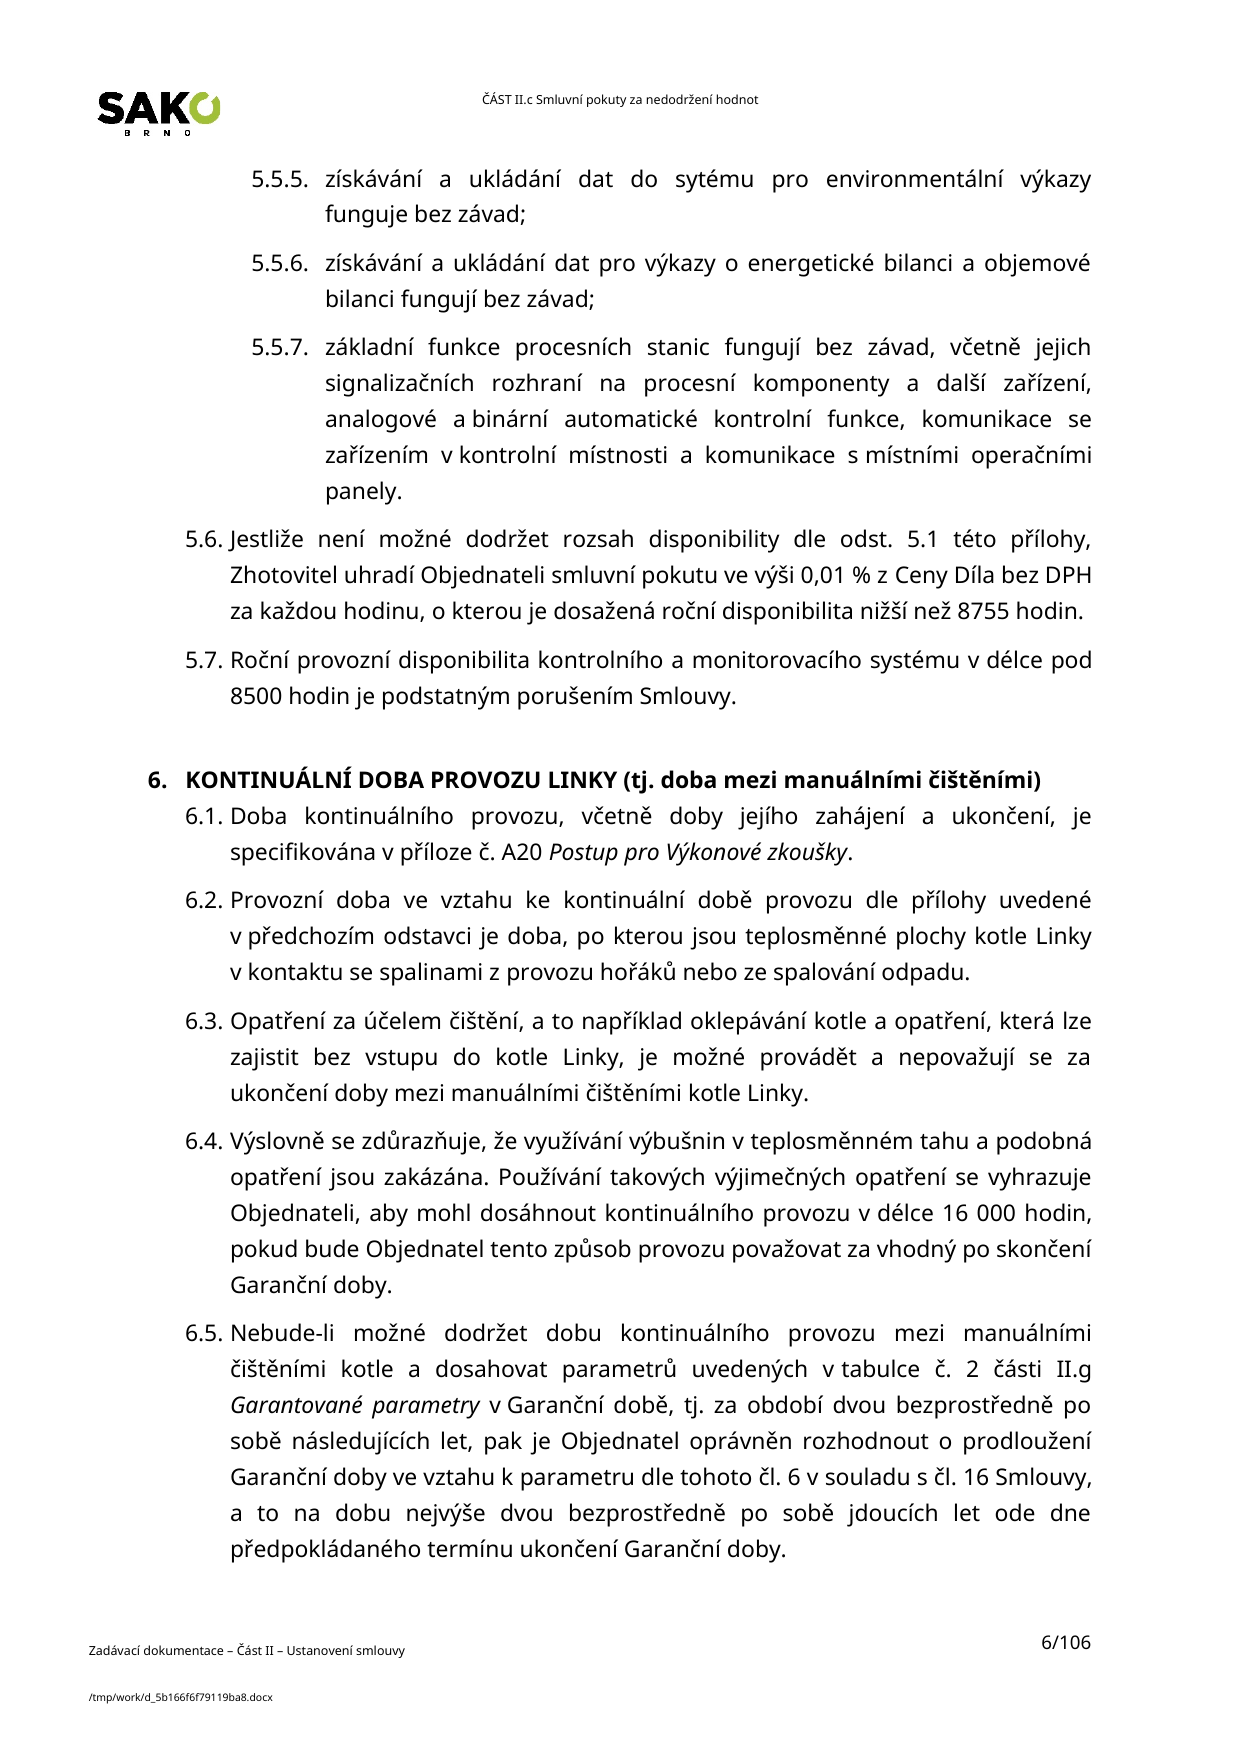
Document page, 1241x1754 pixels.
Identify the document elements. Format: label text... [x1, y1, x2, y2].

list získávání a ukládání dat pro výkazy o energetické bilanci a objemové bilanci fungují bez závad; [251, 247, 1093, 314]
picture [97, 92, 221, 136]
list Nebude-li možné dodržet dobu kontinuálního provozu mezi manuálními čištěními kotle a dosahovat parametrů uvedených v tabulce č. 2 části II.g Garantované parametry v Garanční době, tj. za období dvou bezprostředně po sobě následujících let, pak je Objednatel oprávněn rozhodnout o prodloužení Garanční doby ve vztahu k parametru dle tohoto čl. 6 v souladu s čl. 16 Smlouvy, a to na dobu nejvýše dvou bezprostředně po sobě jdoucích let ode dne předpokládaného termínu ukončení Garanční doby. [185, 1317, 1093, 1564]
list Provozní doba ve vztahu ke kontinuální době provozu dle přílohy uvedené v předchozím odstavci je doba, po kterou jsou teplosměnné plochy kotle Linky v kontaktu se spalinami z provozu hořáků nebo ze spalování odpadu. [185, 884, 1093, 987]
list Doba kontinuálního provozu, včetně doby jejího zahájení a ukončení, je specifikována v příloze č. A20 Postup pro Výkonové zkoušky. [185, 800, 1093, 867]
list KONTINUÁLNÍ DOBA PROVOZU LINKY (tj. doba mezi manuálními čištěními) [148, 764, 1093, 795]
list Výslovně se zdůrazňuje, že využívání výbušnin v teplosměnném tahu a podobná opatření jsou zakázána. Používání takových výjimečných opatření se vyhrazuje Objednateli, aby mohl dosáhnout kontinuálního provozu v délce 16 000 hodin, pokud bude Objednatel tento způsob provozu považovat za vhodný po skončení Garanční doby. [185, 1125, 1093, 1300]
list získávání a ukládání dat do sytému pro environmentální výkazy funguje bez závad; [251, 162, 1093, 230]
list Jestliže není možné dodržet rozsah disponibility dle odst. 5.1 této přílohy, Zhotovitel uhradí Objednateli smluvní pokutu ve výši 0,01 % z Ceny Díla bez DPH za každou hodinu, o kterou je dosažená roční disponibilita nižší než 8755 hodin. [185, 523, 1093, 627]
list Opatření za účelem čištění, a to například oklepávání kotle a opatření, která lze zajistit bez vstupu do kotle Linky, je možné provádět a nepovažují se za ukončení doby mezi manuálními čištěními kotle Linky. [185, 1005, 1093, 1108]
list základní funkce procesních stanic fungují bez závad, včetně jejich signalizačních rozhraní na procesní komponenty a další zařízení, analogové a binární automatické kontrolní funkce, komunikace se zařízením v kontrolní místnosti a komunikace s místními operačními panely. [251, 331, 1093, 506]
list Roční provozní disponibilita kontrolního a monitorovacího systému v délce pod 8500 hodin je podstatným porušením Smlouvy. [185, 644, 1093, 711]
